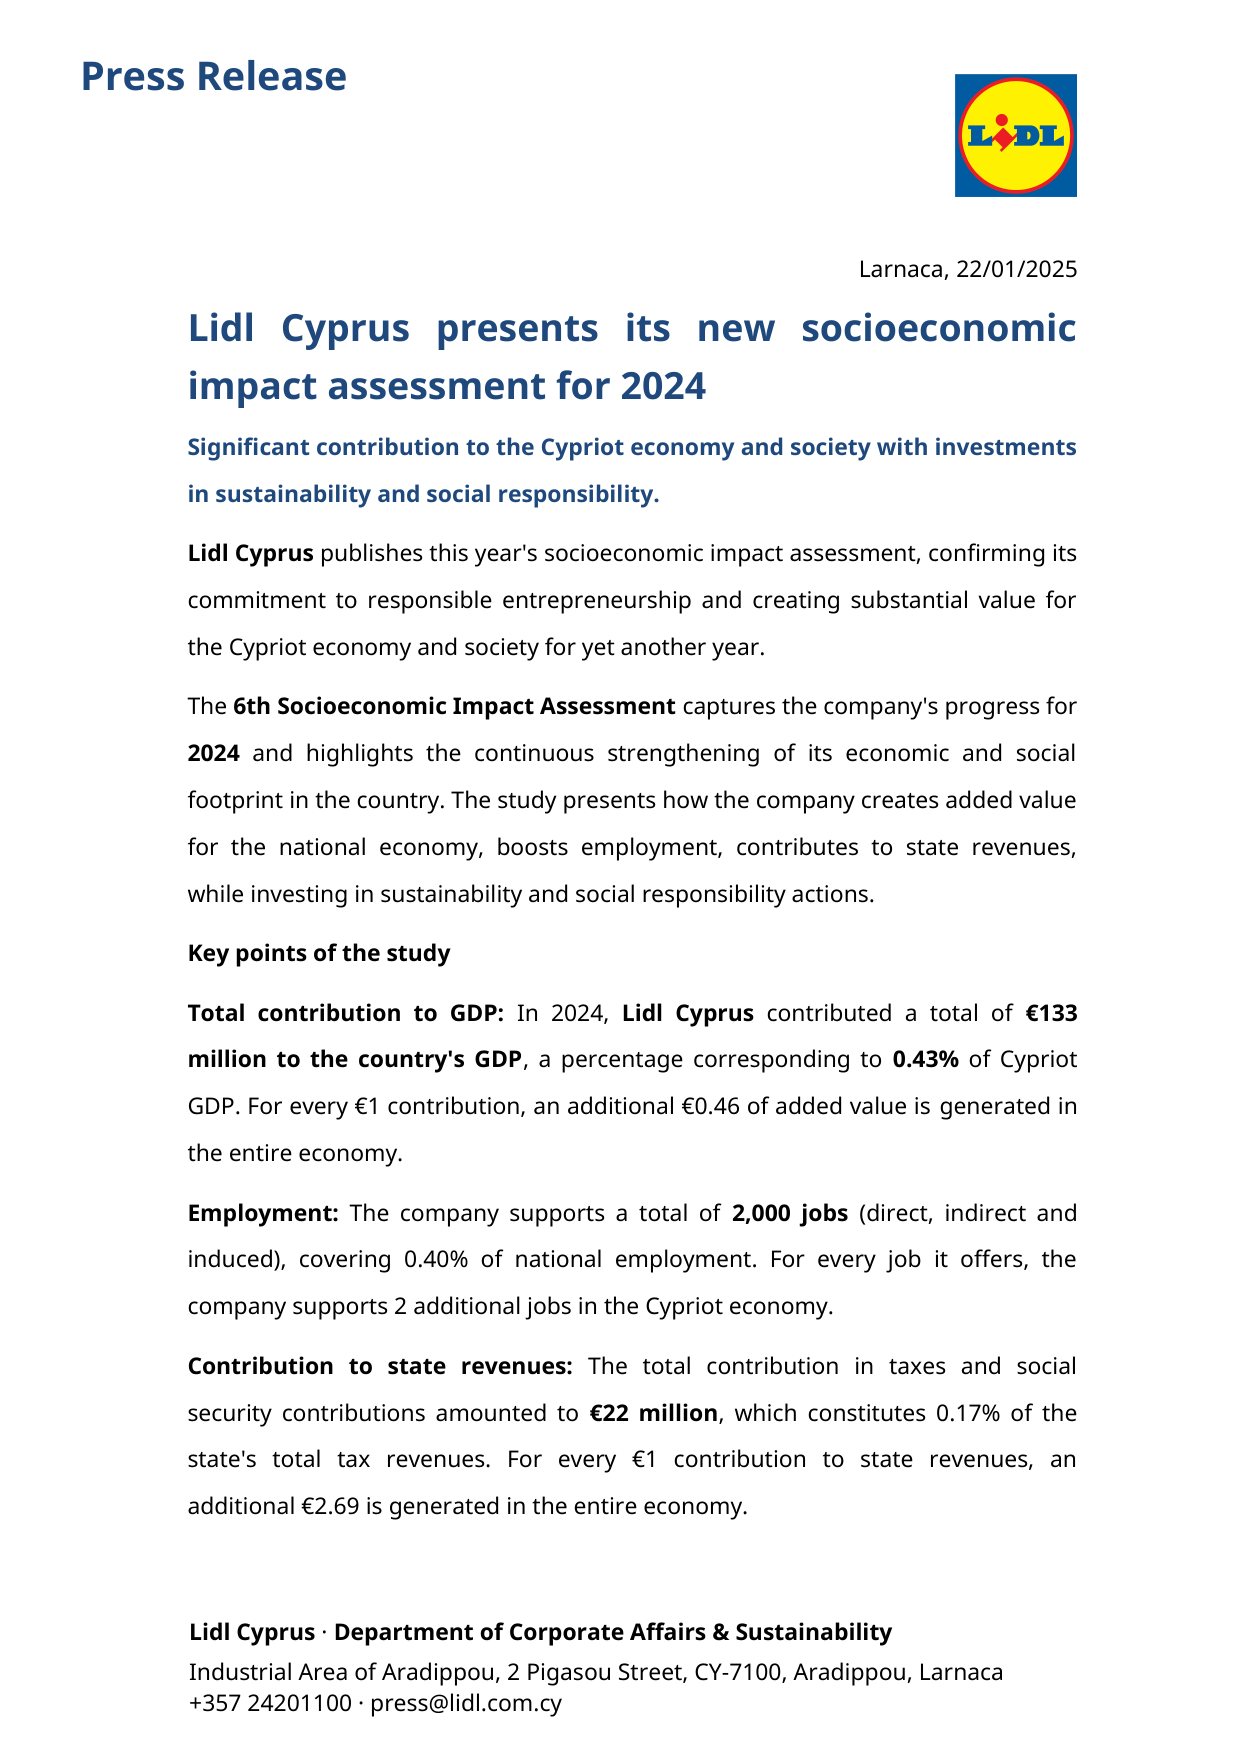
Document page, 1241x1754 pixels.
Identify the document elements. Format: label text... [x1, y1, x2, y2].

picture [954, 73, 1078, 198]
text Lidl Cyprus presents its new socioeconomic impact assessment for 2024 [187, 301, 1078, 411]
text The 6th Socioeconomic Impact Assessment captures the company's progress for 2024 and highlights the continuous strengthening of its economic and social footprint in the country. The study presents how the company creates added value for the national economy, boosts employment, contributes to state revenues, while investing in sustainability and social responsibility actions. [187, 690, 1078, 909]
text Larnaca, 22/01/2025 [187, 253, 1078, 284]
text Employment: The company supports a total of 2,000 jobs (direct, indirect and induced), covering 0.40% of national employment. For every job it offers, the company supports 2 additional jobs in the Cypriot economy. [187, 1196, 1078, 1321]
text Contribution to state revenues: The total contribution in taxes and social security contributions amounted to €22 million, which constitutes 0.17% of the state's total tax revenues. For every €1 contribution to state revenues, an additional €2.69 is generated in the entire economy. [187, 1349, 1078, 1521]
text Total contribution to GDP: In 2024, Lidl Cyprus contributed a total of €133 million to the country's GDP, a percentage corresponding to 0.43% of Cypriot GDP. For every €1 contribution, an additional €0.46 of added value is generated in the entire economy. [187, 996, 1078, 1168]
text Significant contribution to the Cypriot economy and society with investments in sustainability and social responsibility. [187, 431, 1078, 509]
text Key points of the study [187, 937, 1078, 968]
text Lidl Cyprus publishes this year's socioeconomic impact assessment, confirming its commitment to responsible entrepreneurship and creating substantial value for the Cypriot economy and society for yet another year. [187, 537, 1078, 662]
